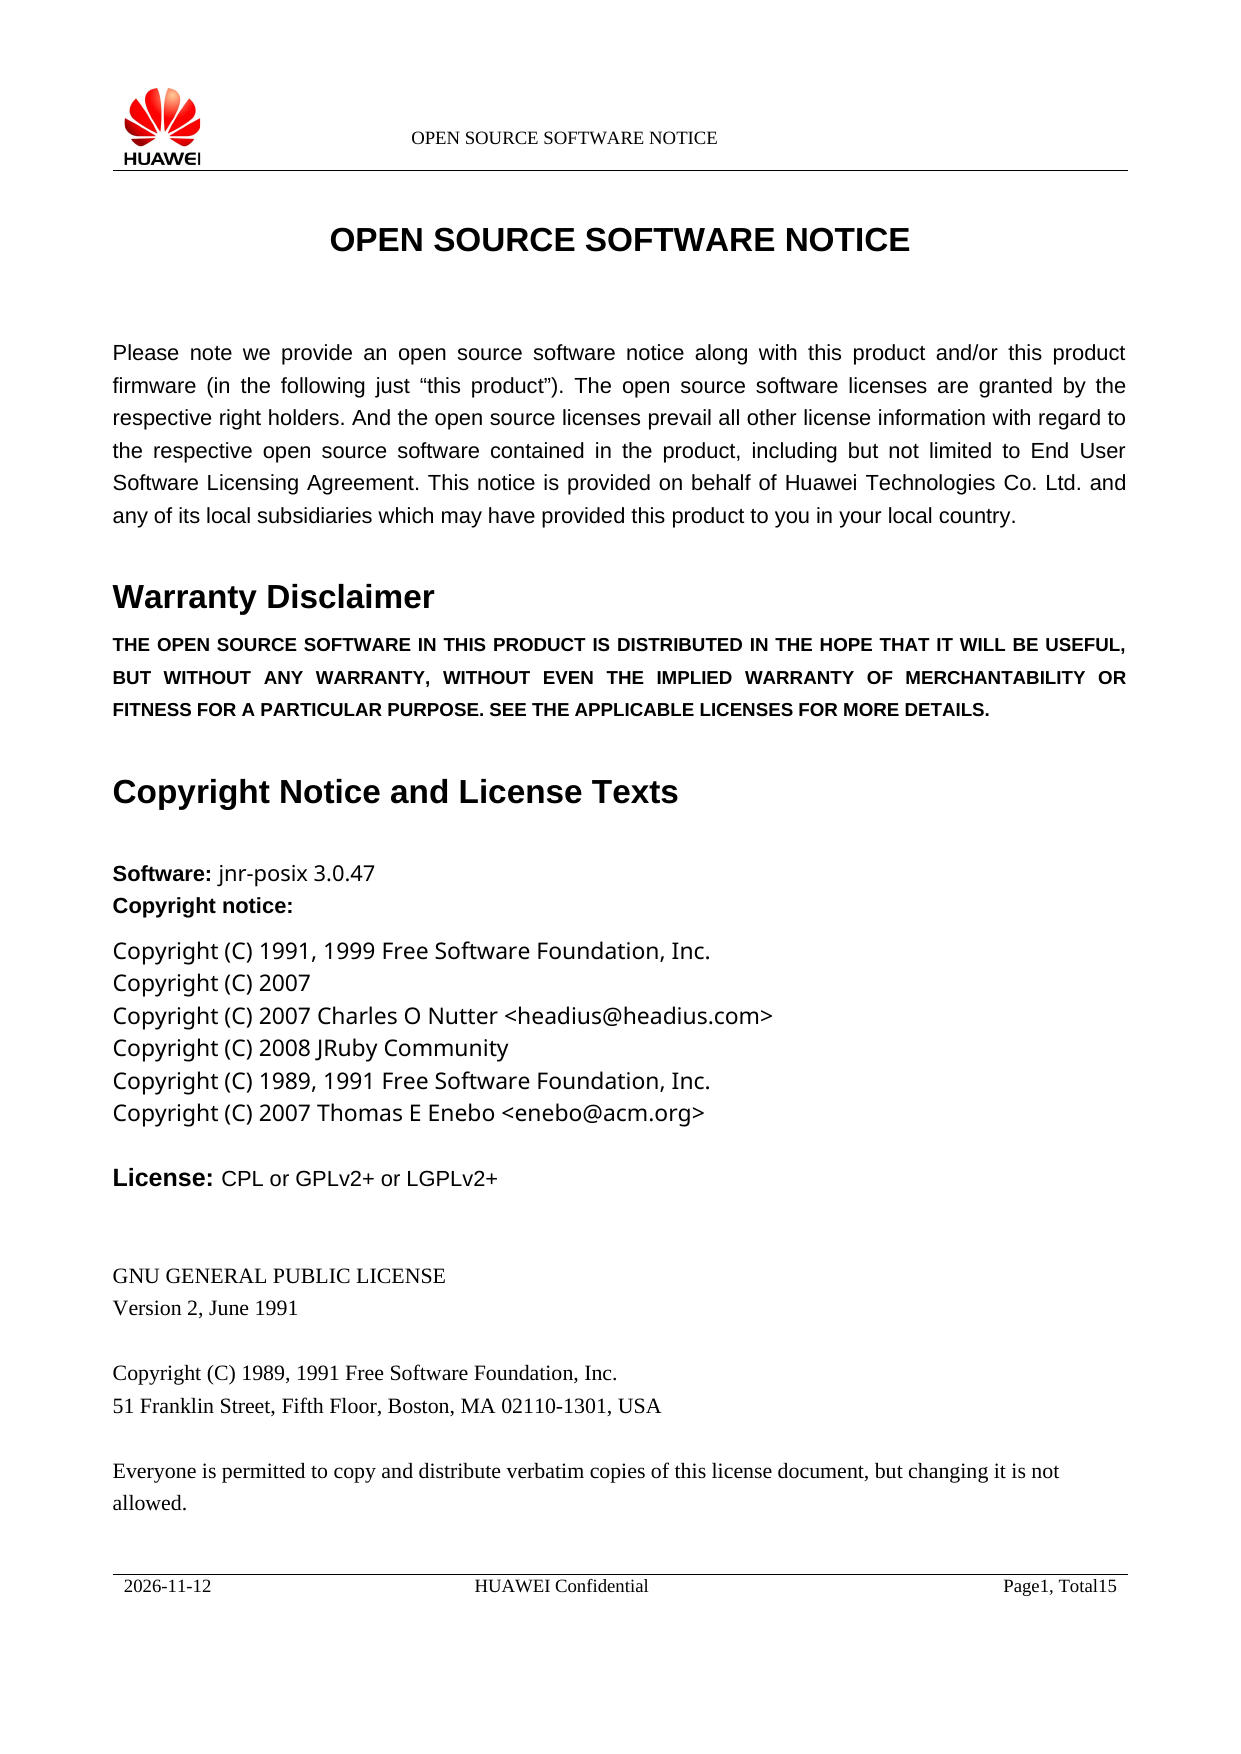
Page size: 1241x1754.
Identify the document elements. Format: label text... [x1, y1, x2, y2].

text OPEN SOURCE SOFTWARE NOTICE [112, 206, 1128, 271]
title Software: jnr-posix 3.0.47 [112, 856, 1128, 889]
text Copyright notice: [112, 889, 1128, 921]
text Copyright (C) 1991, 1999 Free Software Foundation, Inc. Copyright (C) 2007 Copyright (C) 2007 Charles O Nutter <headius@headius.com> Copyright (C) 2008 JRuby Community Copyright (C) 1989, 1991 Free Software Foundation, Inc. Copyright (C) 2007 Thomas E Enebo <enebo@acm.org> [112, 934, 1128, 1161]
text The open source software in this product is distributed in the hope that it will be useful, but WITHOUT ANY WARRANTY, without even the implied warranty of MERCHANTABILITY or FITNESS FOR A PARTICULAR PURPOSE. See the applicable licenses for more details. [112, 629, 1128, 726]
picture [124, 88, 201, 165]
text License: CPL or GPLv2+ or LGPLv2+ [112, 1161, 1128, 1194]
text Please note we provide an open source software notice along with this product and/or this product firmware (in the following just “this product”). The open source software licenses are granted by the respective right holders. And the open source licenses prevail all other license information with regard to the respective open source software contained in the product, including but not limited to End User Software Licensing Agreement. This notice is provided on behalf of Huawei Technologies Co. Ltd. and any of its local subsidiaries which may have provided this product to you in your local country. [112, 336, 1128, 531]
text Warranty Disclaimer [112, 564, 1128, 629]
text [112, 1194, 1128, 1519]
text Copyright Notice and License Texts [112, 759, 1128, 824]
